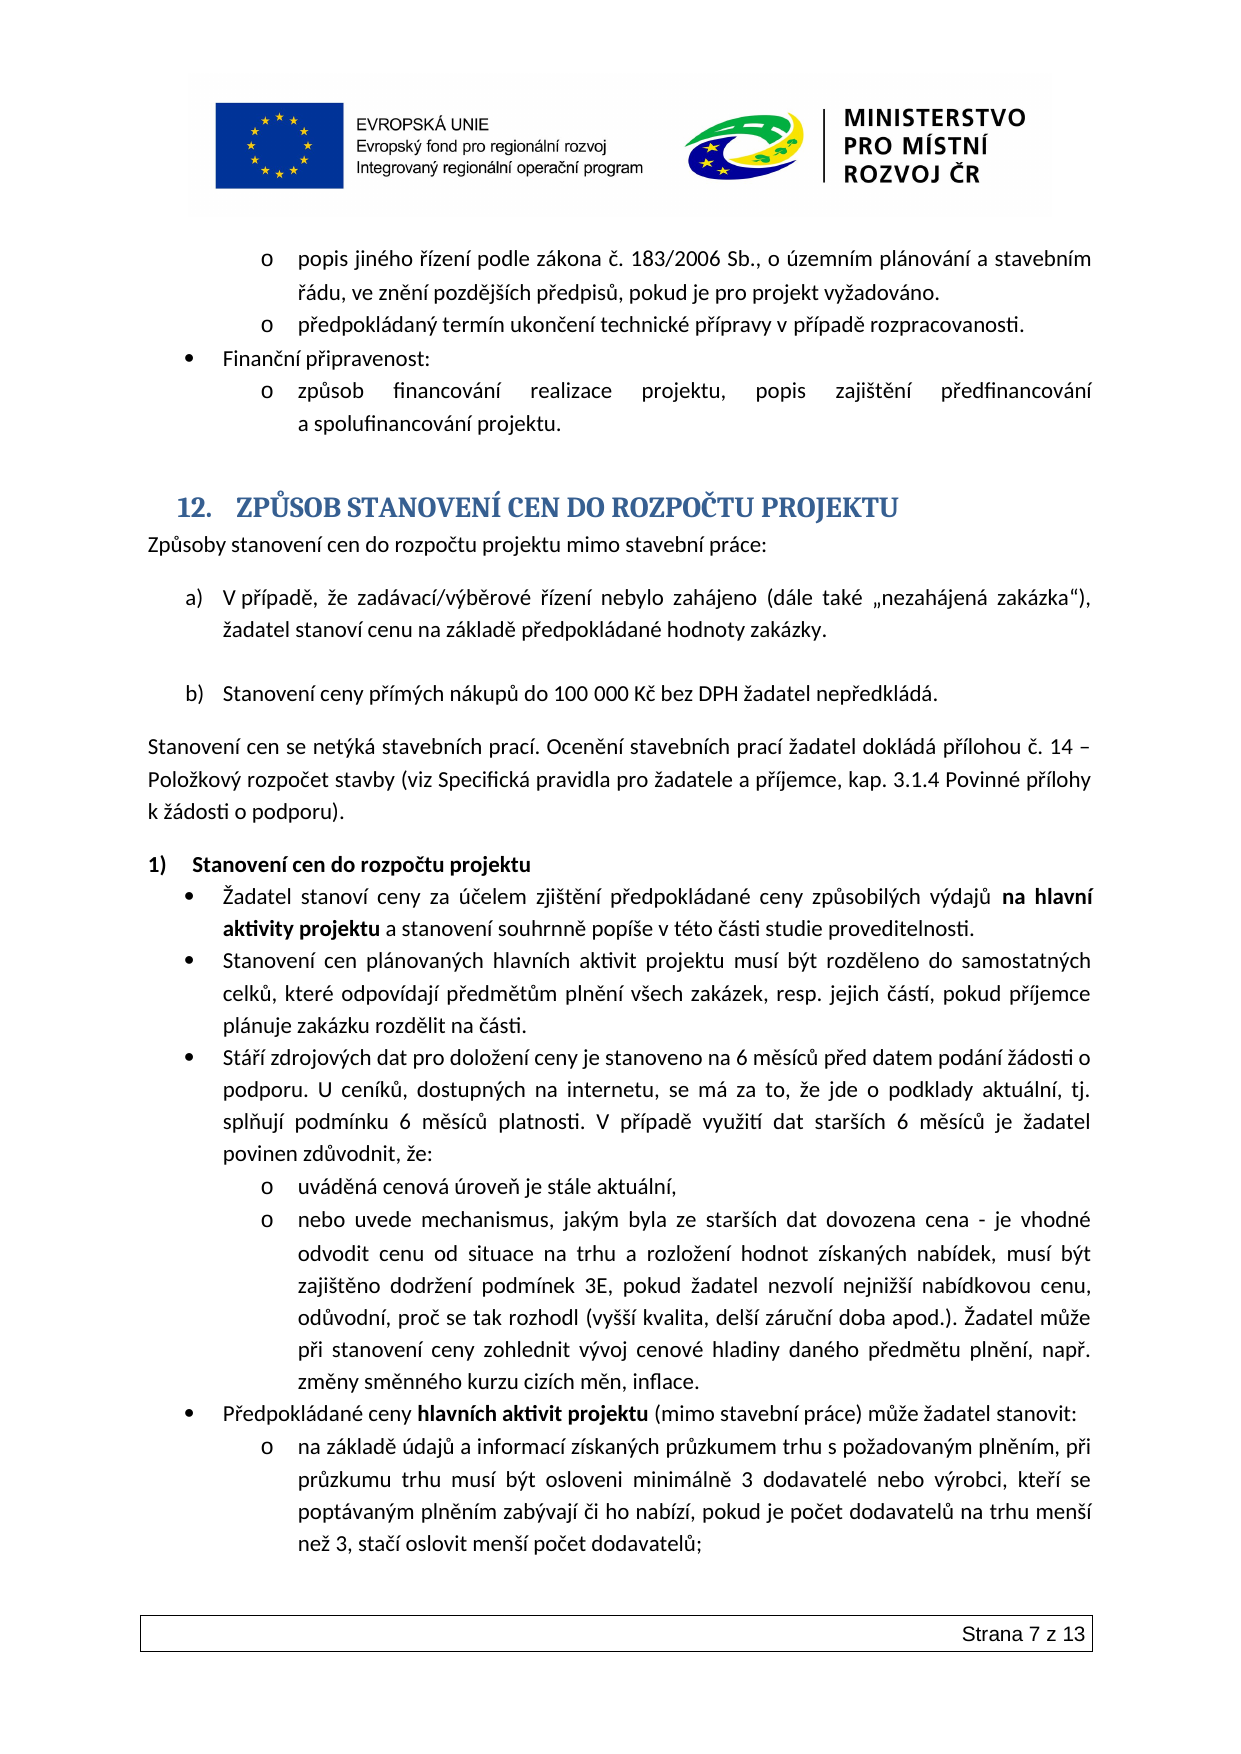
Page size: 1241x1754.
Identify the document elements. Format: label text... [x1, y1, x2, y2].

list Stanovení cen do rozpočtu projektu [148, 850, 1093, 878]
list na základě údajů a informací získaných průzkumem trhu s požadovaným plněním, při průzkumu trhu musí být osloveni minimálně 3 dodavatelé nebo výrobci, kteří se poptávaným plněním zabývají či ho nabízí, pokud je počet dodavatelů na trhu menší než 3, stačí oslovit menší počet dodavatelů; [260, 1432, 1093, 1557]
text Způsoby stanovení cen do rozpočtu projektu mimo stavební práce: [148, 530, 1093, 558]
list Stanovení cen plánovaných hlavních aktivit projektu musí být rozděleno do samostatných celků, které odpovídají předmětům plnění všech zakázek, resp. jejich částí, pokud příjemce plánuje zakázku rozdělit na části. [185, 946, 1093, 1039]
list uváděná cenová úroveň je stále aktuální, [260, 1172, 1093, 1201]
list Stáří zdrojových dat pro doložení ceny je stanoveno na 6 měsíců před datem podání žádosti o podporu. U ceníků, dostupných na internetu, se má za to, že jde o podklady aktuální, tj. splňují podmínku 6 měsíců platnosti. V případě využití dat starších 6 měsíců je žadatel povinen zdůvodnit, že: [185, 1043, 1093, 1168]
subtitle ZPŮSOB STANOVENÍ CEN DO ROZPOČTU PROJEKTU [177, 491, 1093, 525]
list Finanční připravenost: [185, 344, 1093, 372]
list způsob financování realizace projektu, popis zajištění předfinancování a spolufinancování projektu. [260, 376, 1093, 437]
text Stanovení cen se netýká stavebních prací. Ocenění stavebních prací žadatel dokládá přílohou č. 14 – Položkový rozpočet stavby (viz Specifická pravidla pro žadatele a příjemce, kap. 3.1.4 Povinné přílohy k žádosti o podporu). [148, 732, 1093, 825]
picture [187, 73, 1053, 217]
list předpokládaný termín ukončení technické přípravy v případě rozpracovanosti. [260, 310, 1093, 339]
list V případě, že zadávací/výběrové řízení nebylo zahájeno (dále také „nezahájená zakázka“), žadatel stanoví cenu na základě předpokládané hodnoty zakázky. [185, 583, 1093, 643]
list nebo uvede mechanismus, jakým byla ze starších dat dovozena cena - je vhodné odvodit cenu od situace na trhu a rozložení hodnot získaných nabídek, musí být zajištěno dodržení podmínek 3E, pokud žadatel nezvolí nejnižší nabídkovou cenu, odůvodní, proč se tak rozhodl (vyšší kvalita, delší záruční doba apod.). Žadatel může při stanovení ceny zohlednit vývoj cenové hladiny daného předmětu plnění, např. změny směnného kurzu cizích měn, inflace. [260, 1205, 1093, 1395]
list Žadatel stanoví ceny za účelem zjištění předpokládané ceny způsobilých výdajů na hlavní aktivity projektu a stanovení souhrnně popíše v této části studie proveditelnosti. [185, 882, 1093, 942]
list Předpokládané ceny hlavních aktivit projektu (mimo stavební práce) může žadatel stanovit: [185, 1399, 1093, 1428]
list Stanovení ceny přímých nákupů do 100 000 Kč bez DPH žadatel nepředkládá. [185, 679, 1093, 707]
list popis jiného řízení podle zákona č. 183/2006 Sb., o územním plánování a stavebním řádu, ve znění pozdějších předpisů, pokud je pro projekt vyžadováno. [260, 244, 1093, 306]
